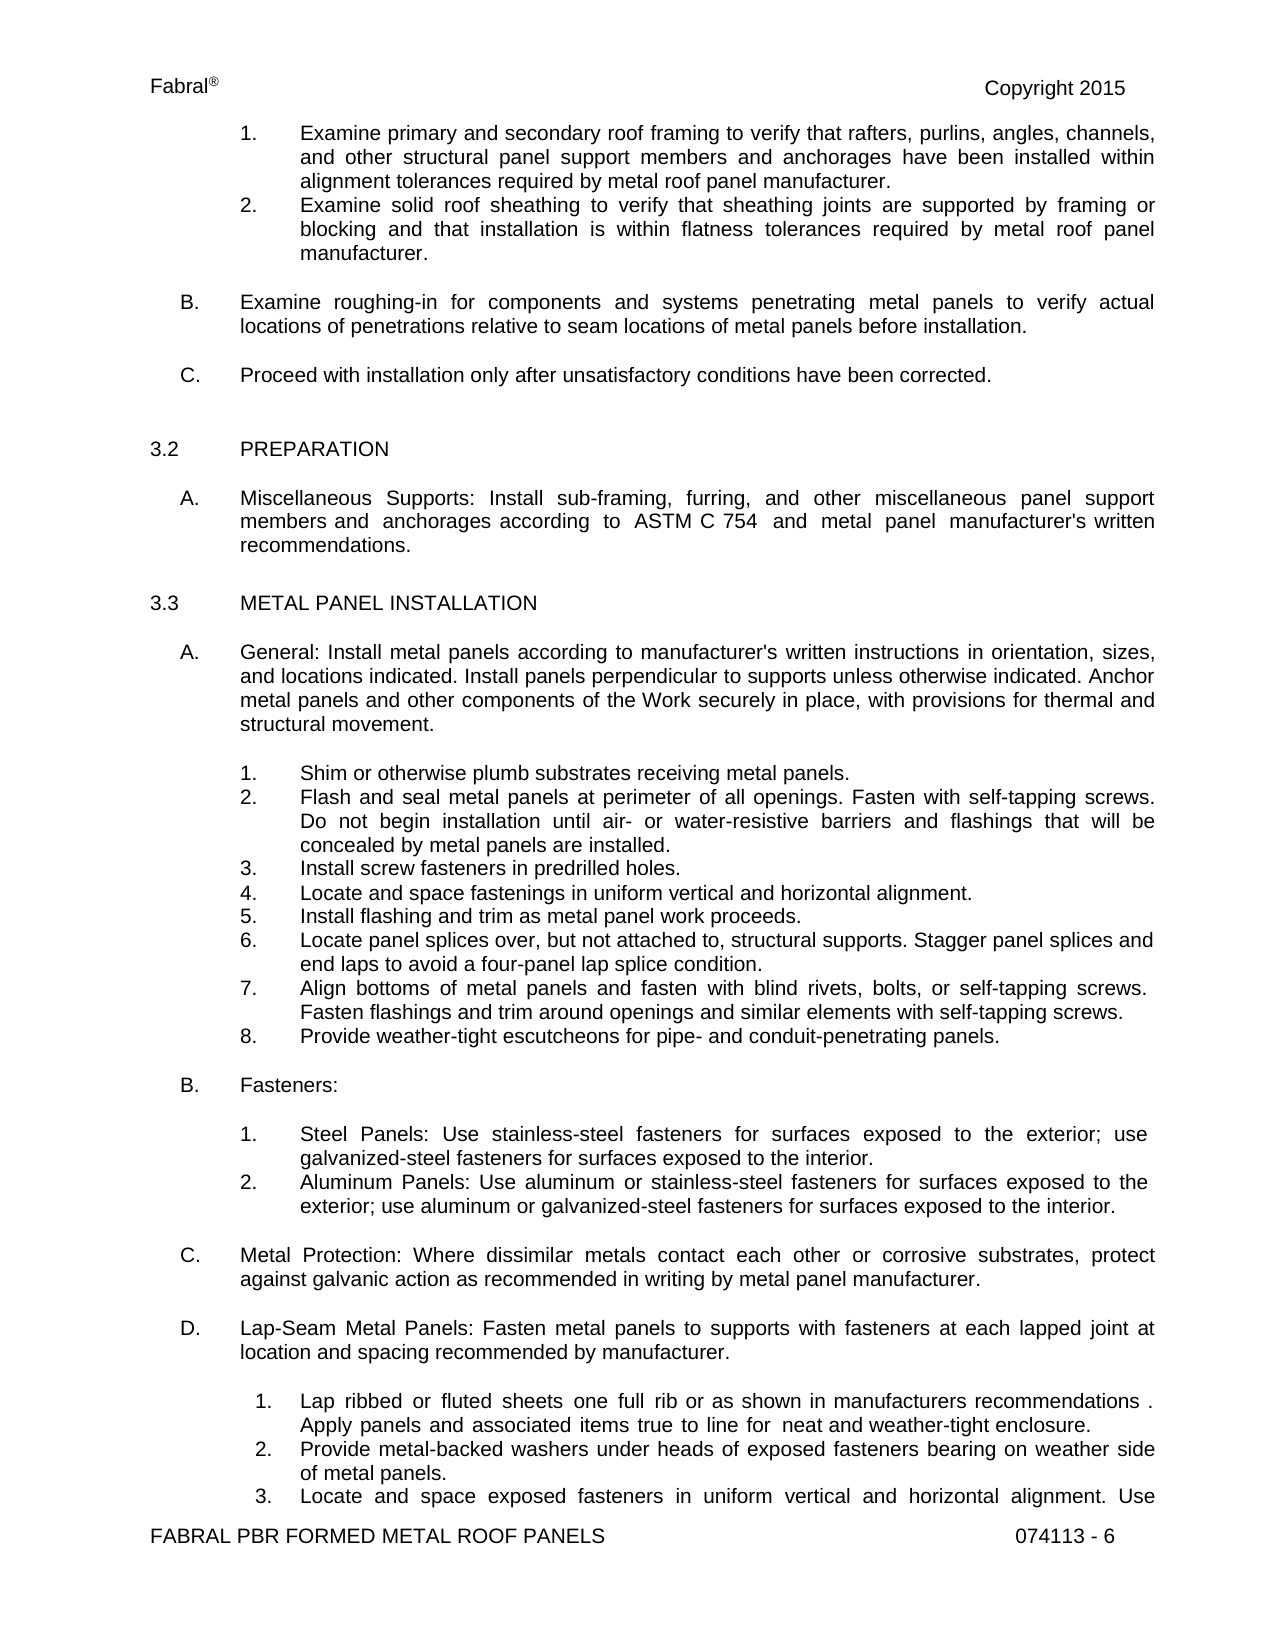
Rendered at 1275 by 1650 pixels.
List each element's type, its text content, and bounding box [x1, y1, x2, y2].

list General: Install metal panels according to manufacturer's written instructions in orientation, sizes, and locations indicated. Install panels perpendicular to supports unless otherwise indicated. Anchor metal panels and other components of the Work securely in place, with provisions for thermal and structural movement. [180, 640, 1155, 736]
list PREPARATION [150, 437, 1167, 461]
list Steel Panels: Use stainless-steel fasteners for surfaces exposed to the exterior; use galvanized-steel fasteners for surfaces exposed to the interior. [240, 1122, 1155, 1170]
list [255, 1484, 1156, 1508]
list Flash and seal metal panels at perimeter of all openings. Fasten with self-tapping screws. Do not begin installation until air- or water-resistive barriers and flashings that will be concealed by metal panels are installed. [240, 785, 1155, 857]
list Lap-Seam Metal Panels: Fasten metal panels to supports with fasteners at each lapped joint at location and spacing recommended by manufacturer. [180, 1316, 1155, 1363]
list METAL PANEL INSTALLATION [150, 591, 1167, 615]
list Fasteners: [180, 1073, 1167, 1097]
list Provide weather-tight escutcheons for pipe- and conduit-penetrating panels. [240, 1024, 1167, 1048]
list Proceed with installation only after unsatisfactory conditions have been corrected. [180, 363, 1167, 387]
list Align bottoms of metal panels and fasten with blind rivets, bolts, or self-tapping screws. Fasten flashings and trim around openings and similar elements with self-tapping screws. [240, 977, 1155, 1024]
list Miscellaneous Supports: Install sub-framing, furring, and other miscellaneous panel support members and anchorages according to ASTM C 754 and metal panel manufacturer's written recommendations. [180, 485, 1155, 557]
list Aluminum Panels: Use aluminum or stainless-steel fasteners for surfaces exposed to the exterior; use aluminum or galvanized-steel fasteners for surfaces exposed to the interior. [240, 1170, 1155, 1218]
list Provide metal-backed washers under heads of exposed fasteners bearing on weather side of metal panels. [255, 1436, 1155, 1484]
list Metal Protection: Where dissimilar metals contact each other or corrosive substrates, protect against galvanic action as recommended in writing by metal panel manufacturer. [180, 1243, 1155, 1291]
list Install screw fasteners in predrilled holes. [240, 857, 1167, 880]
list Examine primary and secondary roof framing to verify that rafters, purlins, angles, channels, and other structural panel support members and anchorages have been installed within alignment tolerances required by metal roof panel manufacturer. [240, 121, 1155, 193]
list Examine roughing-in for components and systems penetrating metal panels to verify actual locations of penetrations relative to seam locations of metal panels before installation. [180, 290, 1155, 338]
list Lap ribbed or fluted sheets one full rib or as shown in manufacturers recommendations . Apply panels and associated items true to line for neat and weather-tight enclosure. [255, 1388, 1155, 1436]
list Locate and space fastenings in uniform vertical and horizontal alignment. [240, 880, 1167, 904]
list Shim or otherwise plumb substrates receiving metal panels. [240, 761, 1167, 785]
list Examine solid roof sheathing to verify that sheathing joints are supported by framing or blocking and that installation is within flatness tolerances required by metal roof panel manufacturer. [240, 193, 1155, 264]
list Locate panel splices over, but not attached to, structural supports. Stagger panel splices and end laps to avoid a four-panel lap splice condition. [240, 928, 1155, 976]
list Install flashing and trim as metal panel work proceeds. [240, 904, 1167, 928]
